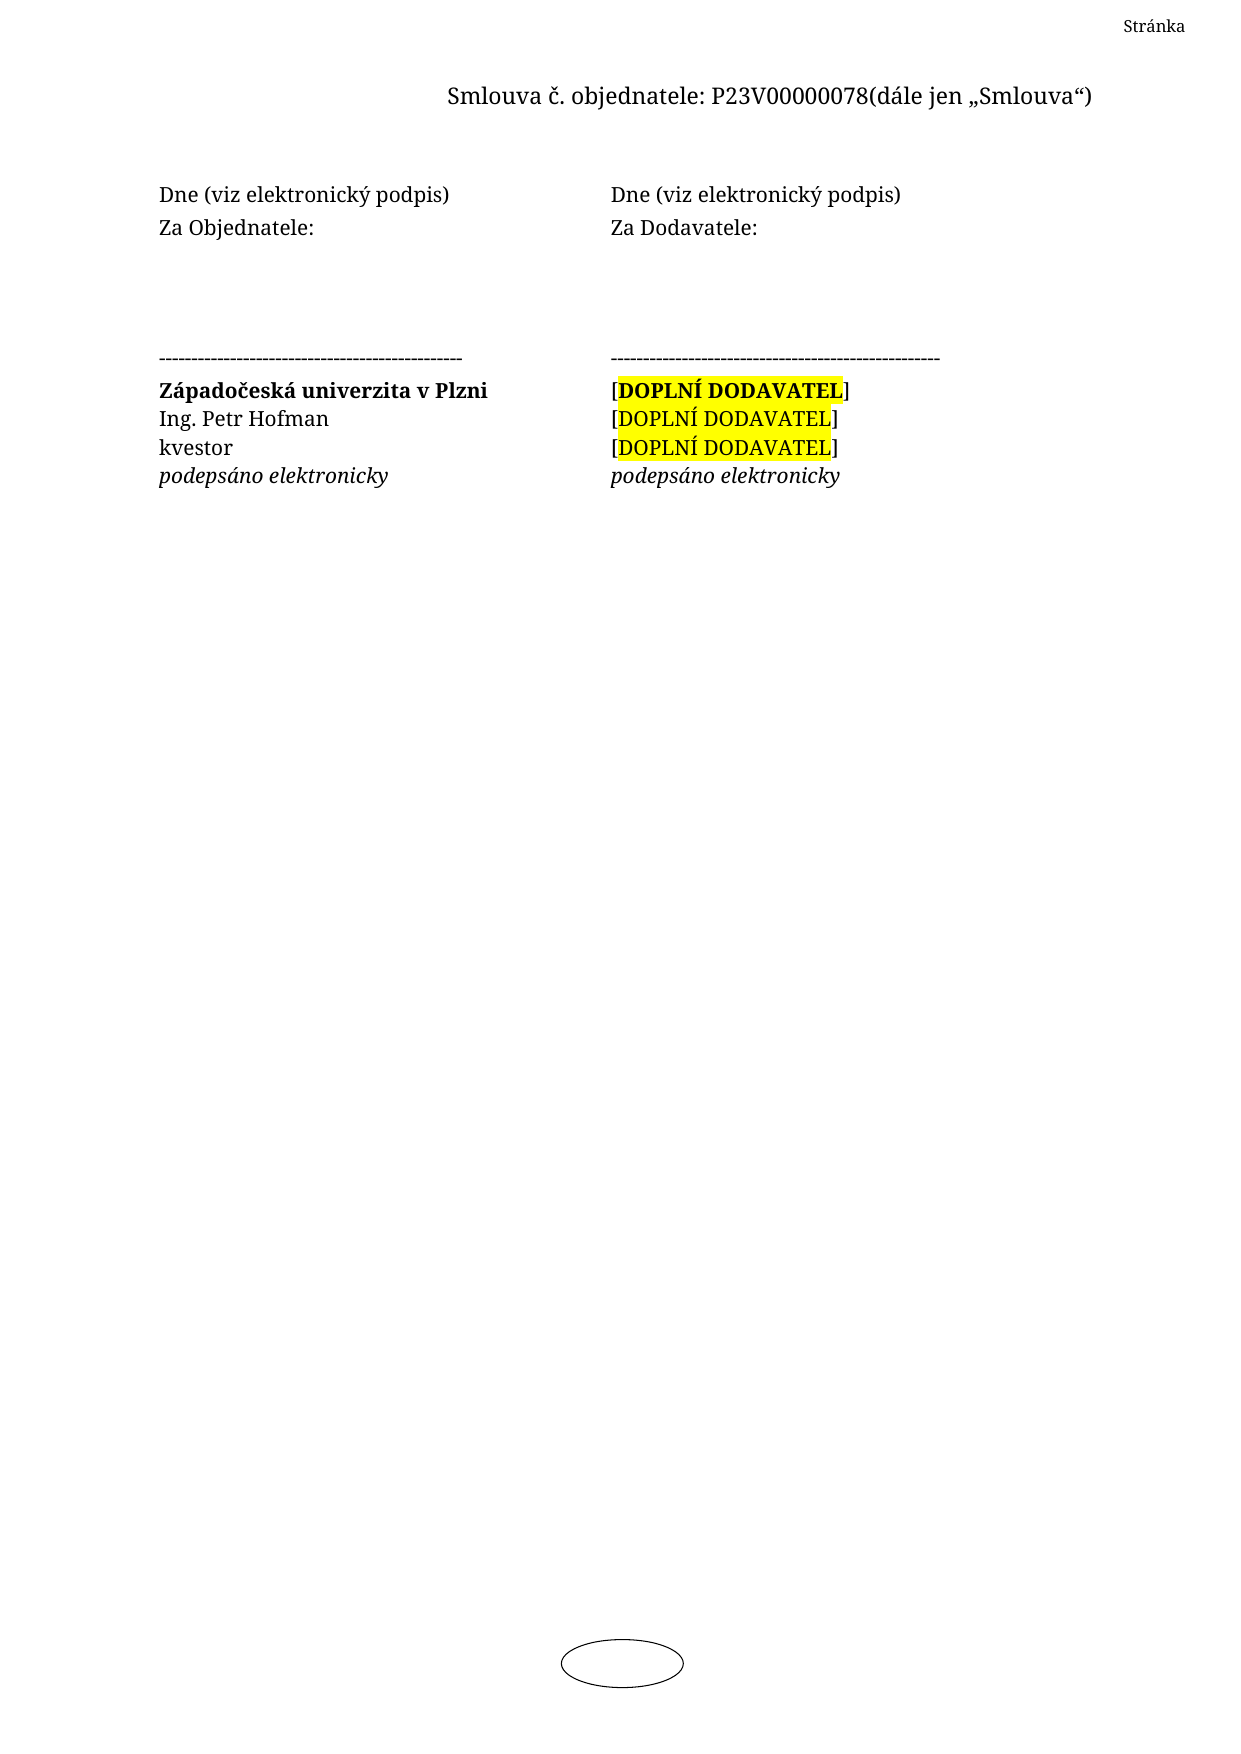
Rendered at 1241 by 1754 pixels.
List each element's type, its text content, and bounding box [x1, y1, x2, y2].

table_header Dne (viz elektronický podpis) Za Dodavatele: --------------------------------------------------- [DOPLNÍ DODAVATEL] [DOPLNÍ DODAVATEL] [DOPLNÍ DODAVATEL] podepsáno elektronicky [599, 180, 1051, 490]
table_header Dne (viz elektronický podpis) Za Objednatele: ----------------------------------------------- Západočeská univerzita v Plzni Ing. Petr Hofman kvestor podepsáno elektronicky [148, 180, 599, 490]
